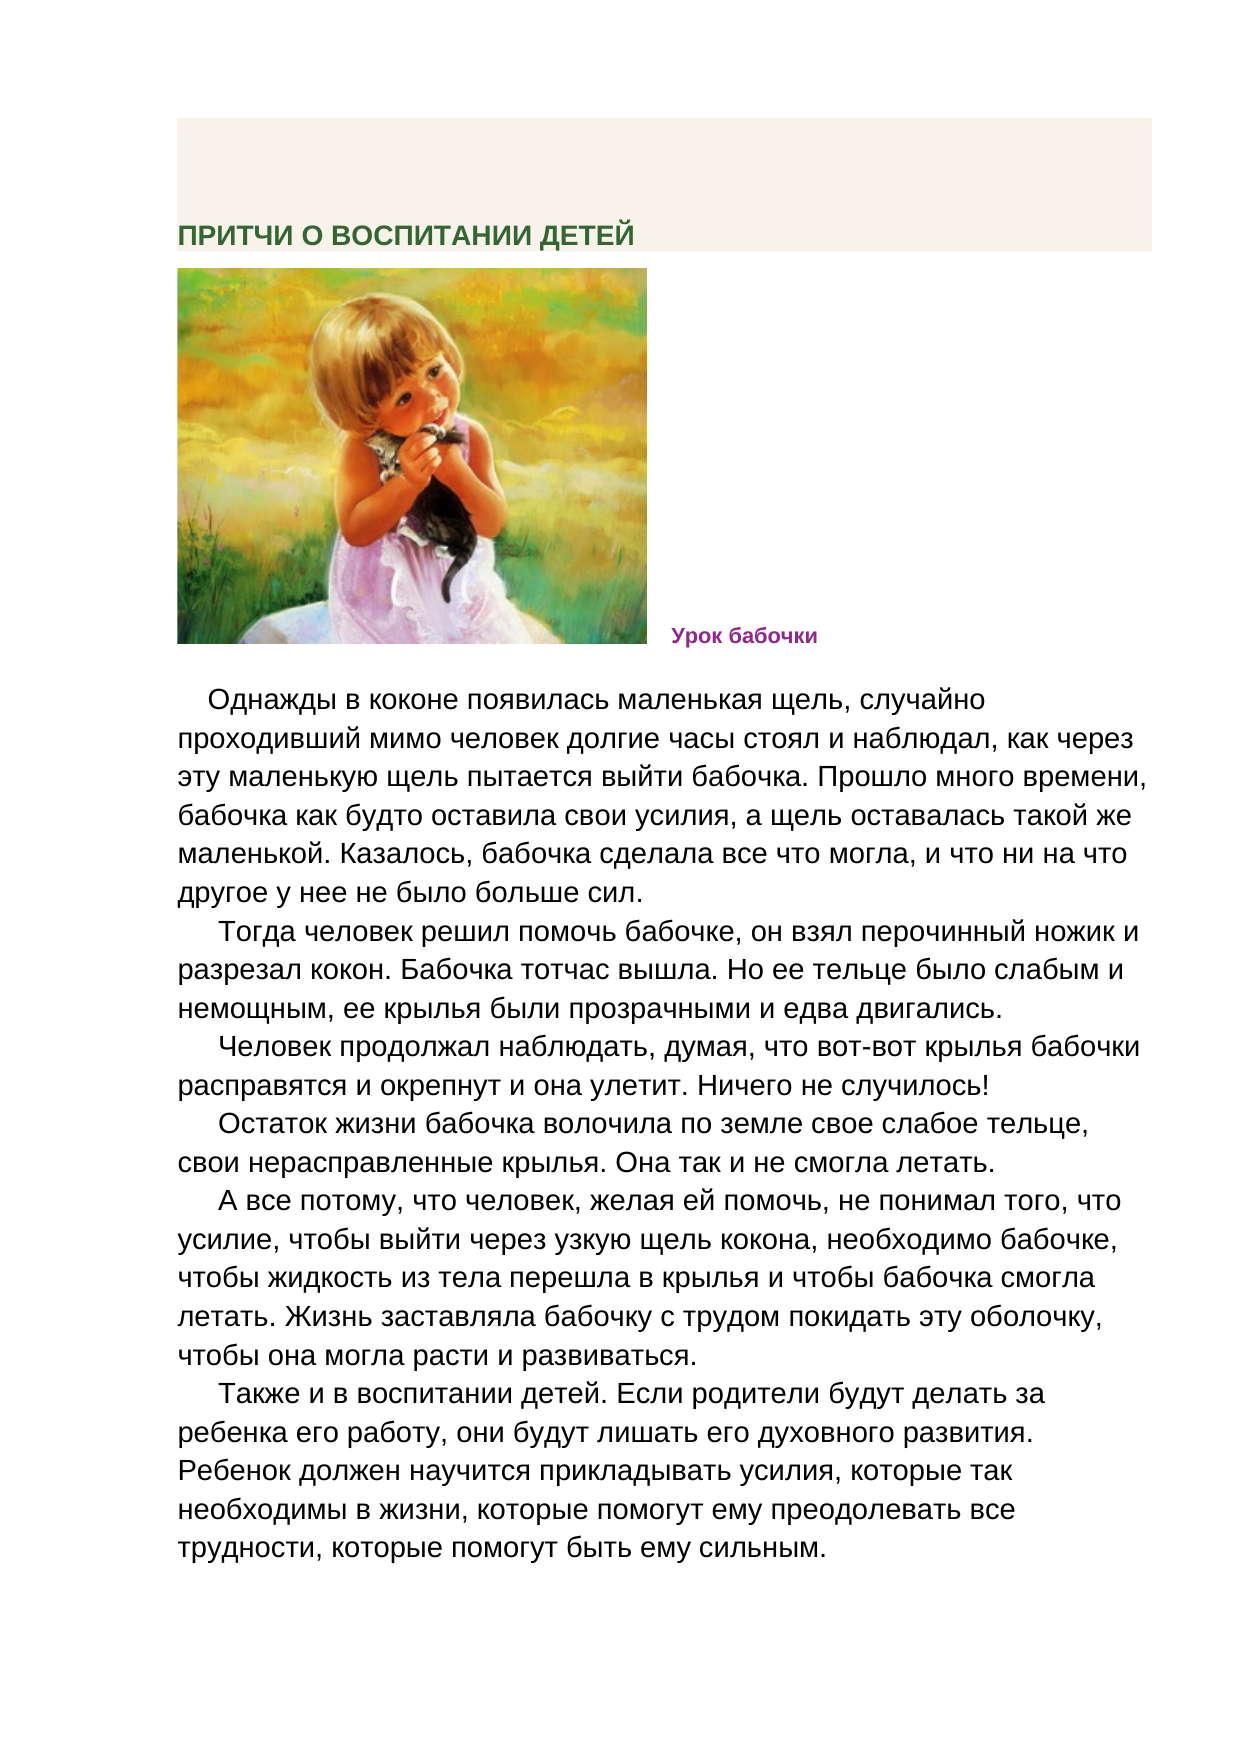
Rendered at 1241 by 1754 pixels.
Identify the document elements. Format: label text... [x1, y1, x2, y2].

text ПРИТЧИ О ВОСПИТАНИИ ДЕТЕЙ [177, 218, 1152, 251]
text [177, 269, 1152, 1564]
picture [177, 268, 647, 644]
